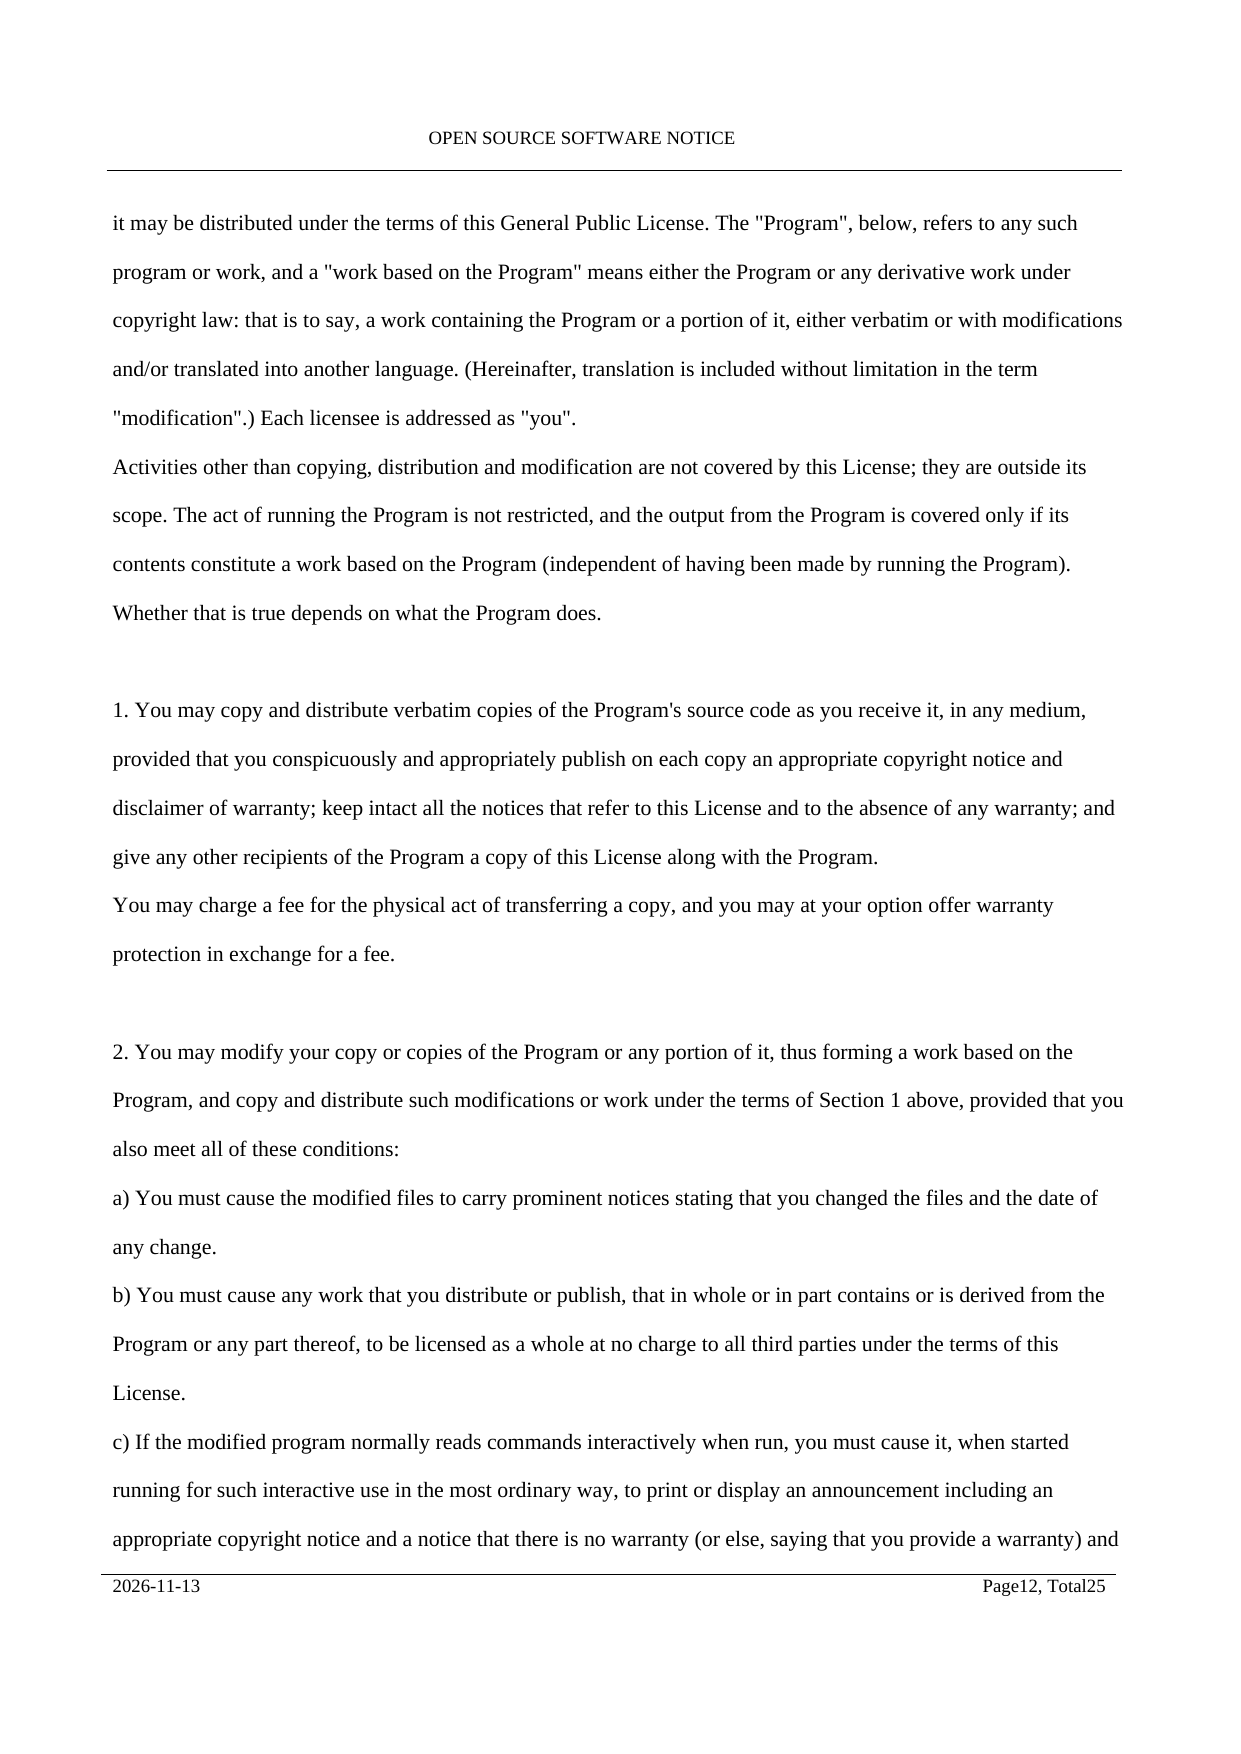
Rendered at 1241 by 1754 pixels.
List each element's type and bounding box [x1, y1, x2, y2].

text [112, 206, 1128, 1555]
